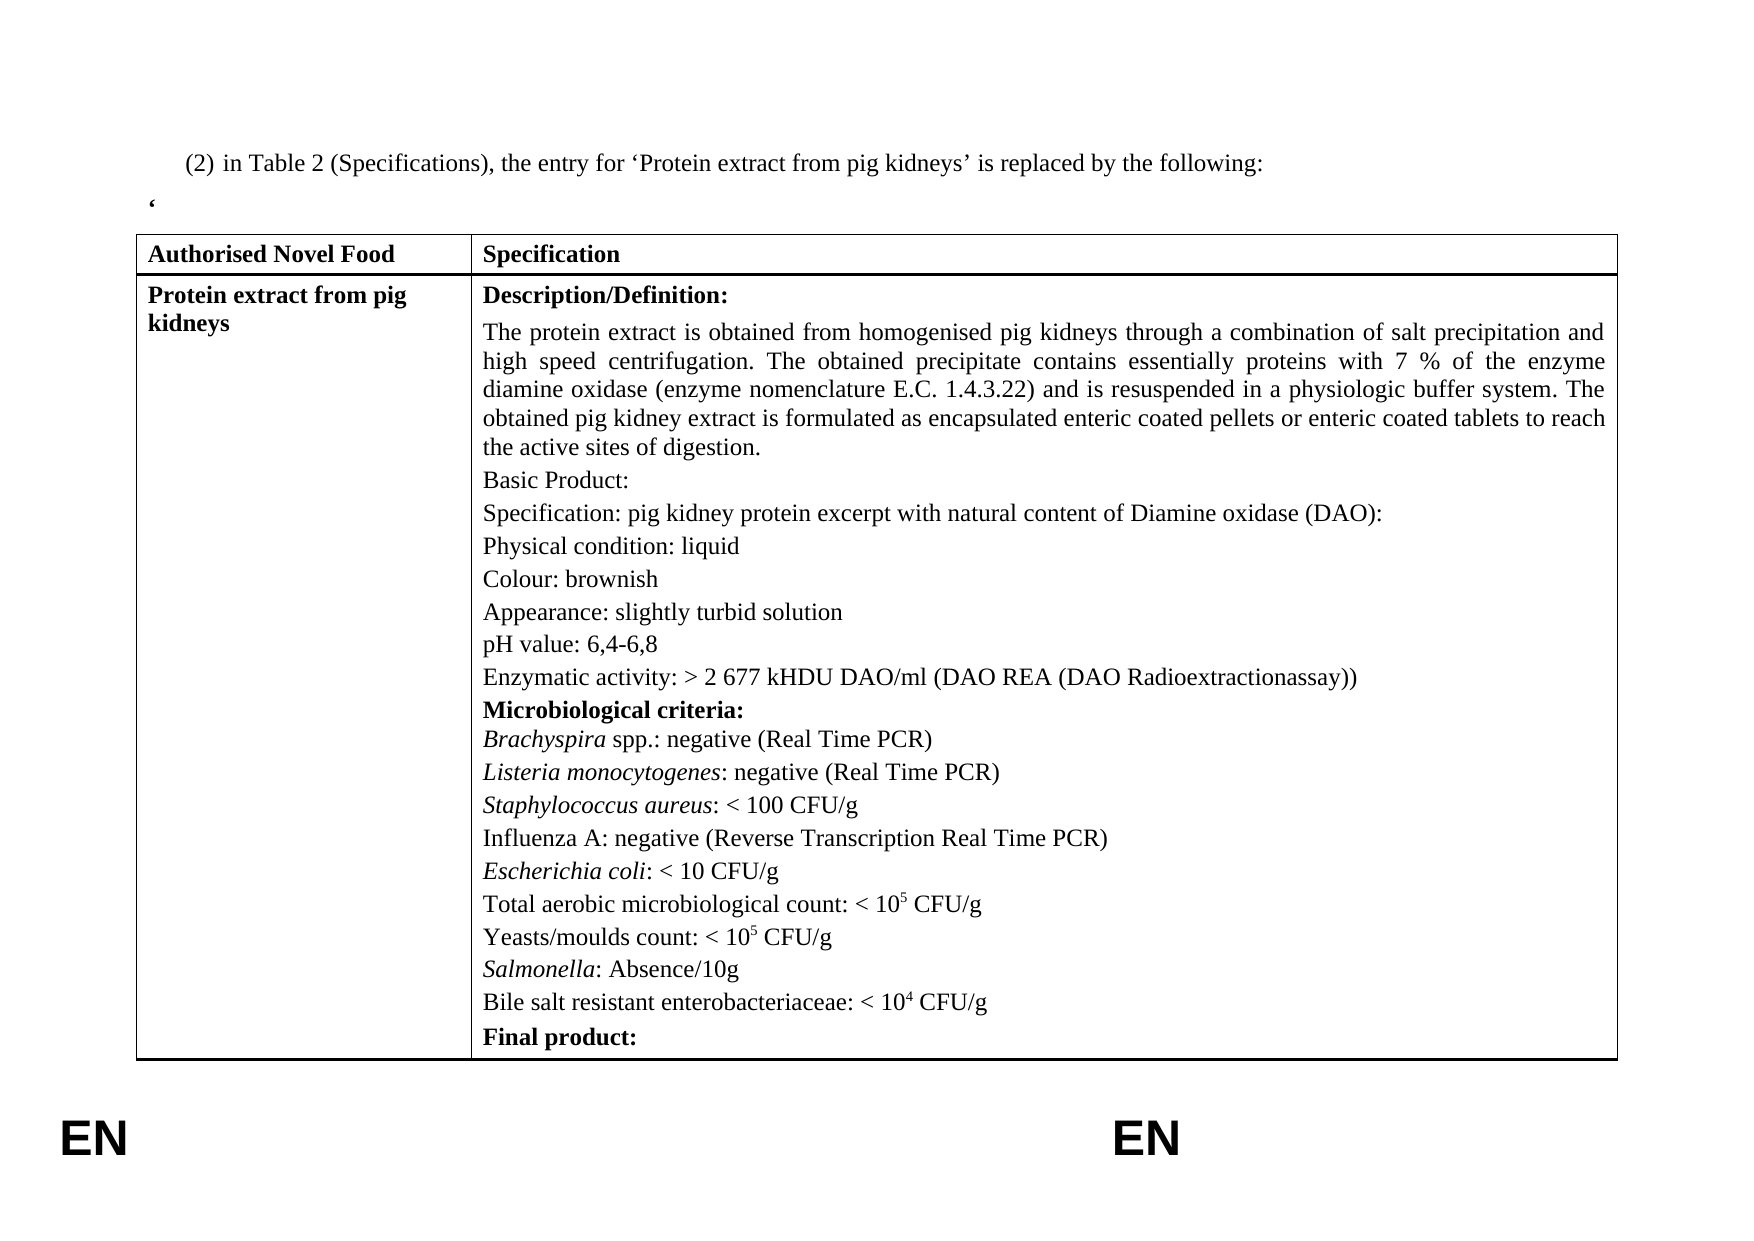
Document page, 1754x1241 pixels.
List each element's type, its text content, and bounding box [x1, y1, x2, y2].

table_header Specification [472, 235, 1617, 272]
text ‘ [148, 193, 1606, 222]
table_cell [472, 276, 1617, 1057]
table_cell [137, 276, 471, 1057]
table_header Authorised Novel Food [137, 235, 471, 272]
list in Table 2 (Specifications), the entry for ‘Protein extract from pig kidneysʼ is replaced by the following: [185, 148, 1606, 176]
